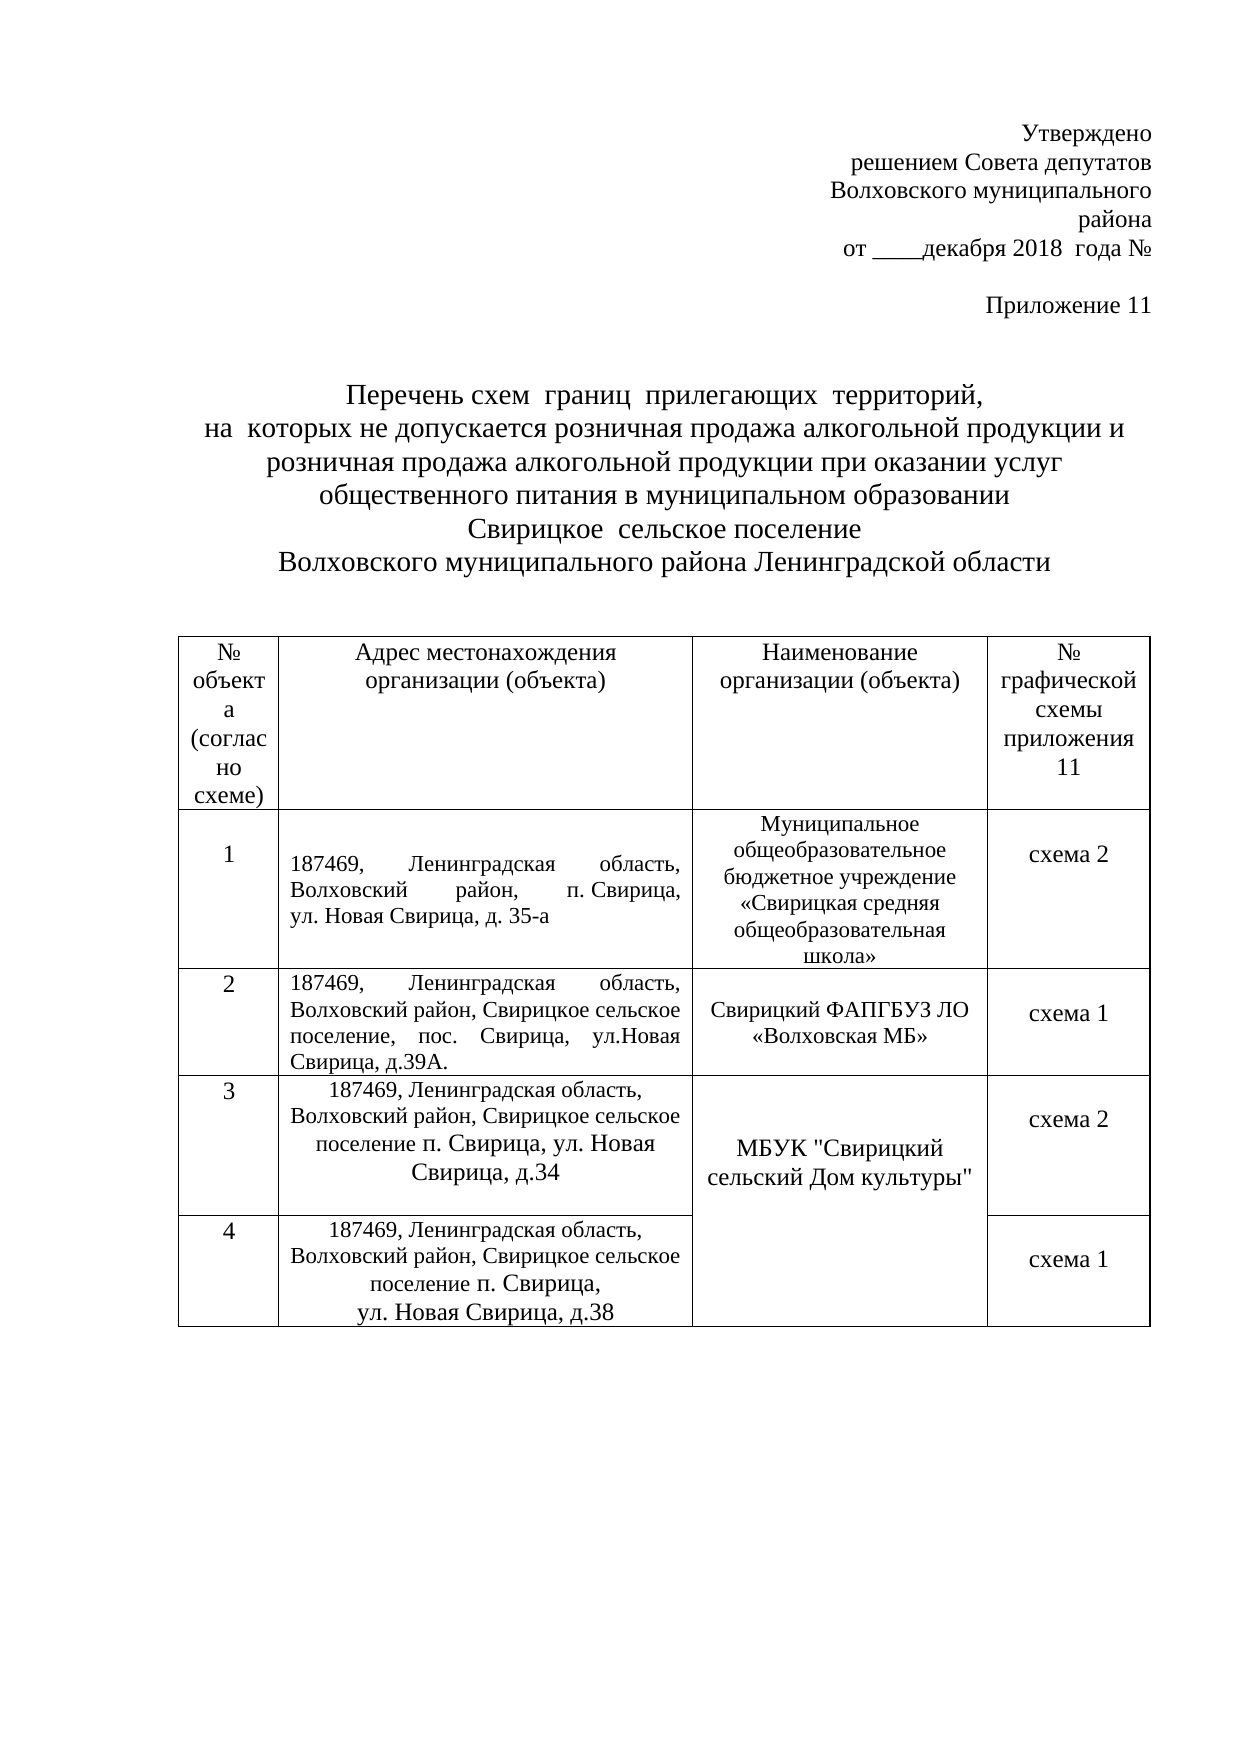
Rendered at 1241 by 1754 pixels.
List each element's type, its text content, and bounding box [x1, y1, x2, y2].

table_header № объекта (согласно схеме) [179, 637, 278, 809]
table_cell схема 1 [988, 969, 1149, 1075]
table_cell 1 [179, 810, 278, 968]
table_cell 187469, Ленинградская область, Волховский район, Свирицкое сельское поселение, пос. Свирица, ул.Новая Свирица, д.39А. [279, 969, 692, 1075]
table_header Адрес местонахождения организации (объекта) [279, 637, 692, 809]
table_cell Свирицкий ФАПГБУЗ ЛО «Волховская МБ» [693, 969, 987, 1075]
text Перечень схем границ прилегающих территорий, [177, 377, 1152, 410]
text решением Совета депутатов [177, 147, 1152, 176]
table_cell схема 1 [988, 1216, 1149, 1326]
text Утверждено [177, 118, 1152, 147]
table_cell 187469, Ленинградская область, Волховский район, п. Свирица, ул. Новая Свирица, д. 35-а [279, 810, 692, 968]
table_cell 4 [179, 1216, 278, 1326]
text от ____декабря 2018 года № [177, 233, 1152, 262]
table_cell схема 2 [988, 810, 1149, 968]
table_cell МБУК "Свирицкий сельский Дом культуры" [693, 1076, 987, 1326]
table_header Наименование организации (объекта) [693, 637, 987, 809]
table_cell 187469, Ленинградская область, Волховский район, Свирицкое сельское поселение п. Свирица, ул. Новая Свирица, д.34 [279, 1076, 692, 1215]
table_cell схема 2 [988, 1076, 1149, 1215]
table_cell 2 [179, 969, 278, 1075]
text на которых не допускается розничная продажа алкогольной продукции и розничная продажа алкогольной продукции при оказании услуг общественного питания в муниципальном образовании Свирицкое сельское поселение [177, 410, 1152, 544]
table_header № графической схемы приложения 11 [988, 637, 1149, 809]
text Волховского муниципального района Ленинградской области [177, 544, 1152, 578]
table_cell Муниципальное общеобразовательное бюджетное учреждение «Свирицкая средняя общеобразовательная школа» [693, 810, 987, 968]
text Волховского муниципального района [177, 176, 1152, 233]
text Приложение 11 [177, 291, 1152, 319]
table_cell 187469, Ленинградская область, Волховский район, Свирицкое сельское поселение п. Свирица, ул. Новая Свирица, д.38 [279, 1216, 692, 1326]
table_cell 3 [179, 1076, 278, 1215]
